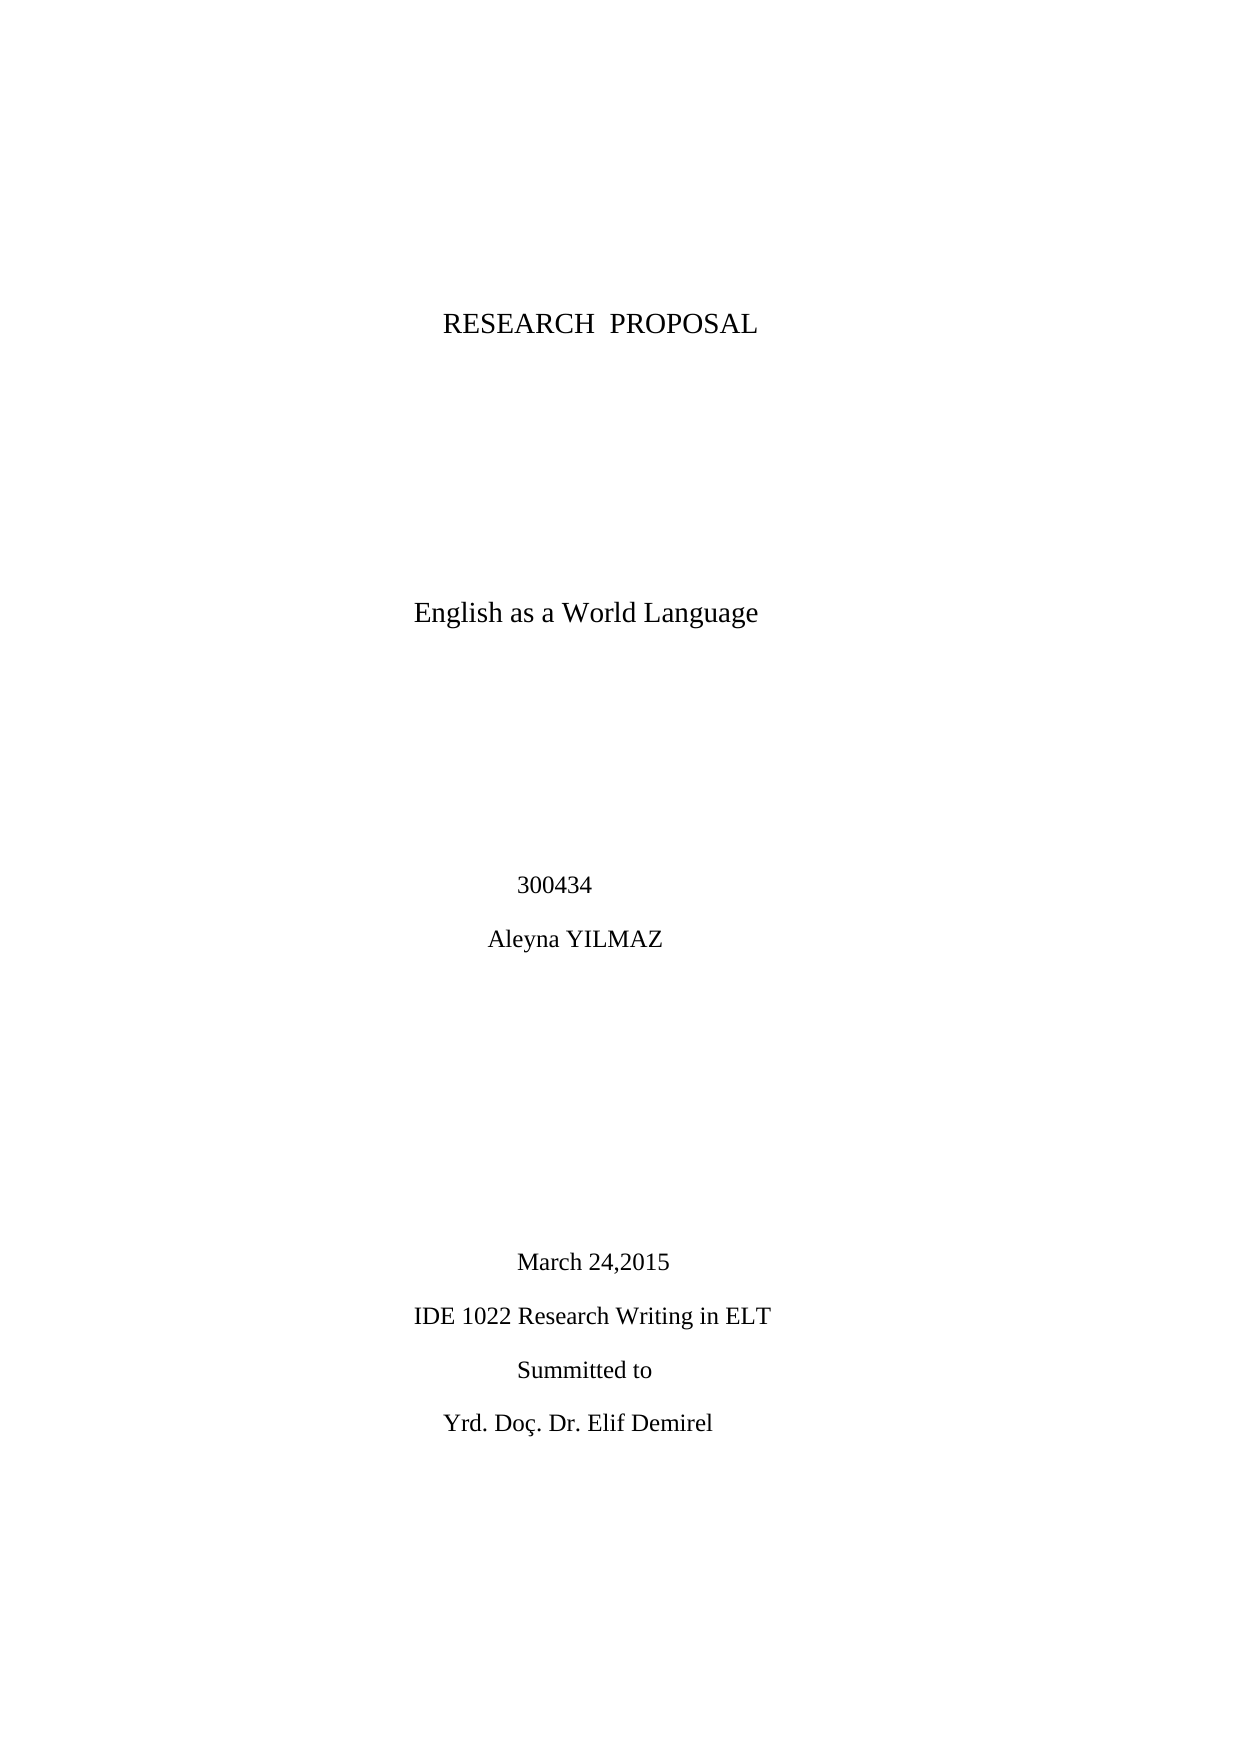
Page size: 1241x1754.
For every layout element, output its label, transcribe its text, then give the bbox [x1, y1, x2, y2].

text Yrd. Doç. Dr. Elif Demirel [148, 1408, 1093, 1437]
text RESEARCH PROPOSAL [148, 307, 1093, 340]
text March 24,2015 [148, 1247, 1093, 1276]
text 300434 [148, 870, 1093, 899]
text IDE 1022 Research Writing in ELT [148, 1301, 1093, 1329]
text Aleyna YILMAZ [148, 924, 1093, 953]
text English as a World Language [148, 595, 1093, 629]
text Summitted to [148, 1355, 1093, 1383]
